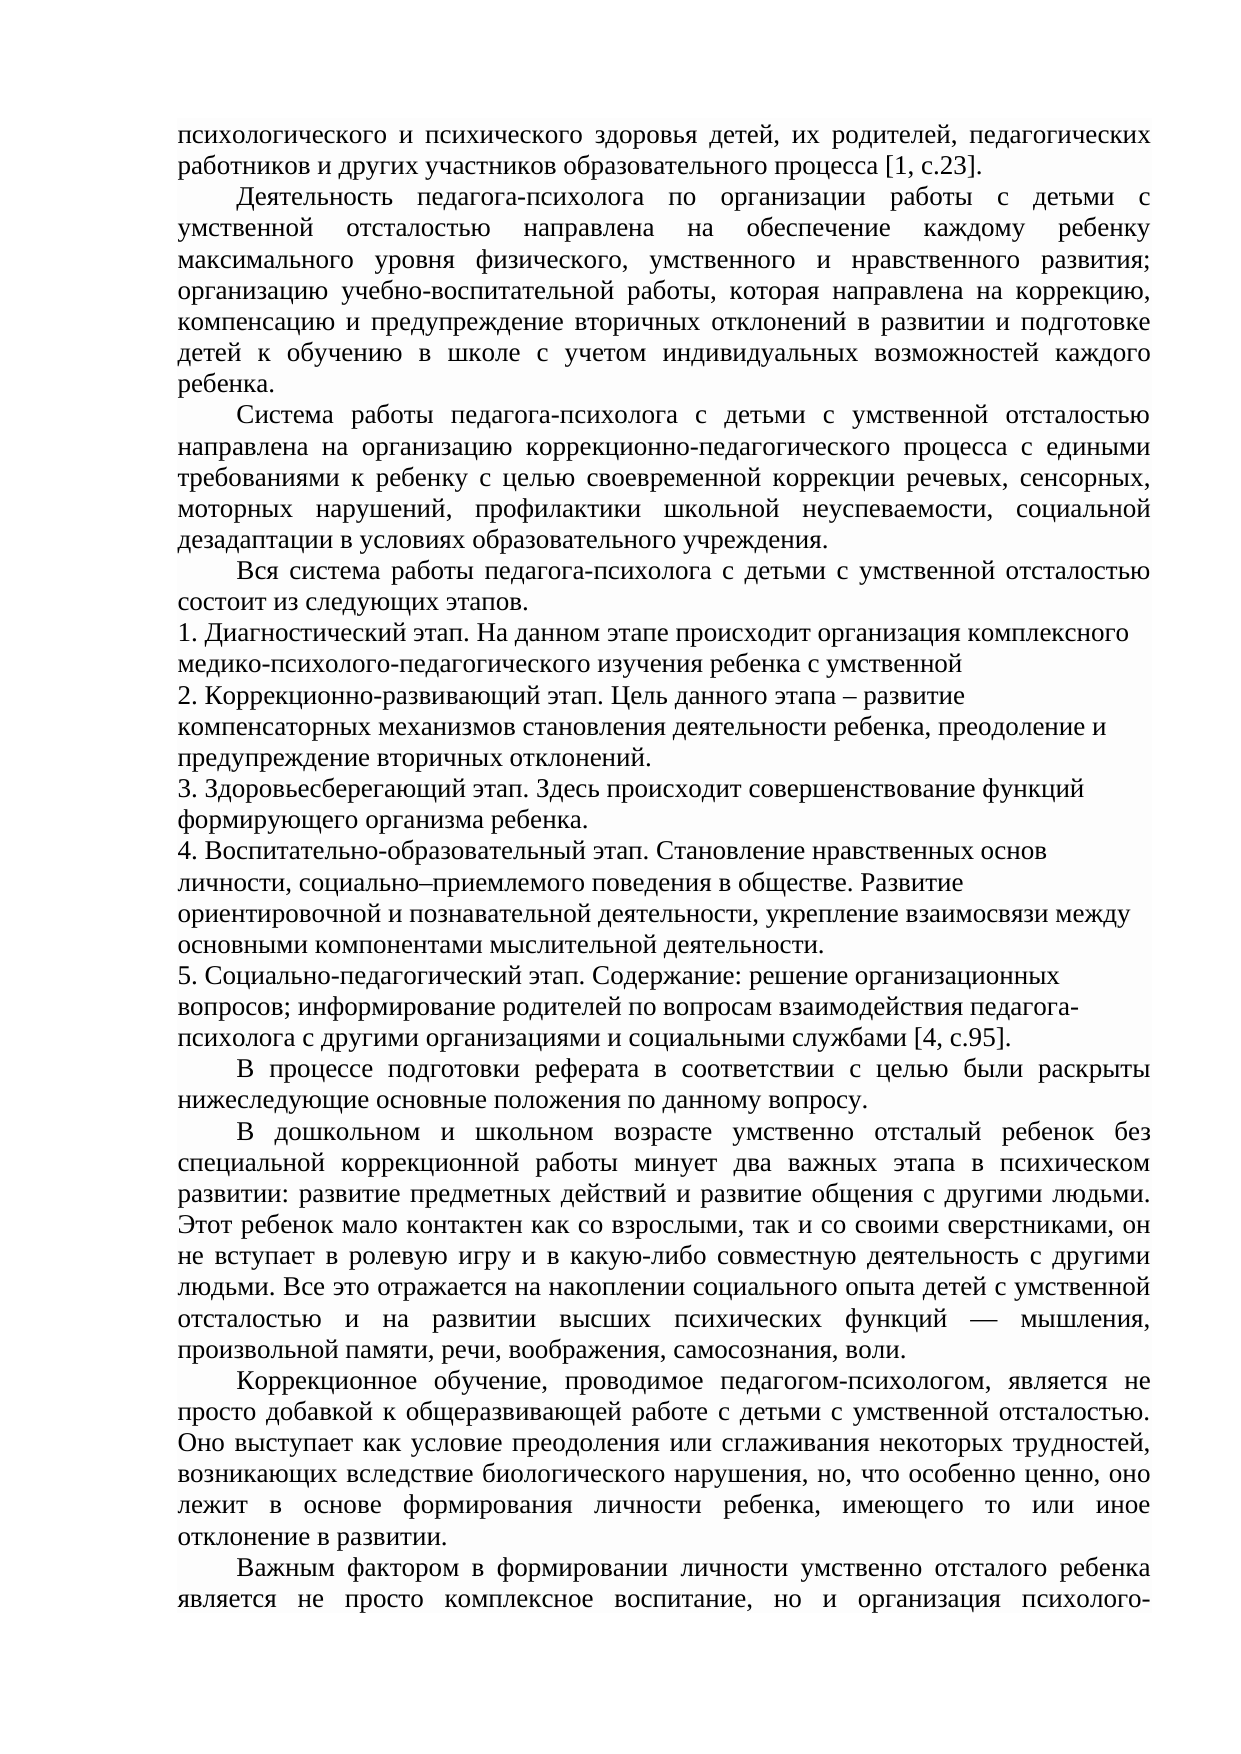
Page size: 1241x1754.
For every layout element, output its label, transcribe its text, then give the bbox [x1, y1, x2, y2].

text Коррекционное обучение, проводимое педагогом-психологом, является не просто добавкой к общеразвивающей работе с детьми с умственной отсталостью. Оно выступает как условие преодоления или сглаживания некоторых трудностей, возникающих вследствие биологического нарушения, но, что особенно ценно, оно лежит в основе формирования личности ребенка, имеющего то или иное отклонение в развитии. [177, 1364, 1152, 1551]
text 1. Диагностический этап. На данном этапе происходит организация комплексного медико-психолого-педагогического изучения ребенка с умственной [177, 616, 1152, 679]
text 5. Социально-педагогический этап. Содержание: решение организационных вопросов; информирование родителей по вопросам взаимодействия педагога-психолога с другими организациями и социальными службами [4, с.95]. [177, 959, 1152, 1052]
text Деятельность педагога-психолога по организации работы с детьми с умственной отсталостью направлена на обеспечение каждому ребенку максимального уровня физического, умственного и нравственного развития; организацию учебно-воспитательной работы, которая направлена на коррекцию, компенсацию и предупреждение вторичных отклонений в развитии и подготовке детей к обучению в школе с учетом индивидуальных возможностей каждого ребенка. [177, 180, 1152, 398]
text 2. Коррекционно-развивающий этап. Цель данного этапа – развитие компенсаторных механизмов становления деятельности ребенка, преодоление и предупреждение вторичных отклонений. [177, 679, 1152, 772]
text 4. Воспитательно-образовательный этап. Становление нравственных основ личности, социально–приемлемого поведения в обществе. Развитие ориентировочной и познавательной деятельности, укрепление взаимосвязи между основными компонентами мыслительной деятельности. [177, 834, 1152, 959]
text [177, 1551, 1152, 1613]
text В дошкольном и школьном возрасте умственно отсталый ребенок без специальной коррекционной работы минует два важных этапа в психическом развитии: развитие предметных действий и развитие общения с другими людьми. Этот ребенок мало контактен как со взрослыми, так и со своими сверстниками, он не вступает в ролевую игру и в какую-либо совместную деятельность с другими людьми. Все это отражается на накоплении социального опыта детей с умственной отсталостью и на развитии высших психических функций — мышления, произвольной памяти, речи, воображения, самосознания, воли. [177, 1115, 1152, 1364]
text Система работы педагога-психолога с детьми с умственной отсталостью направлена на организацию коррекционно-педагогического процесса с едиными требованиями к ребенку с целью своевременной коррекции речевых, сенсорных, моторных нарушений, профилактики школьной неуспеваемости, социальной дезадаптации в условиях образовательного учреждения. [177, 398, 1152, 554]
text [177, 118, 1152, 180]
text Вся система работы педагога-психолога с детьми с умственной отсталостью состоит из следующих этапов. [177, 554, 1152, 616]
text В процессе подготовки реферата в соответствии с целью были раскрыты нижеследующие основные положения по данному вопросу. [177, 1052, 1152, 1115]
text 3. Здоровьесберегающий этап. Здесь происходит совершенствование функций формирующего организма ребенка. [177, 772, 1152, 834]
